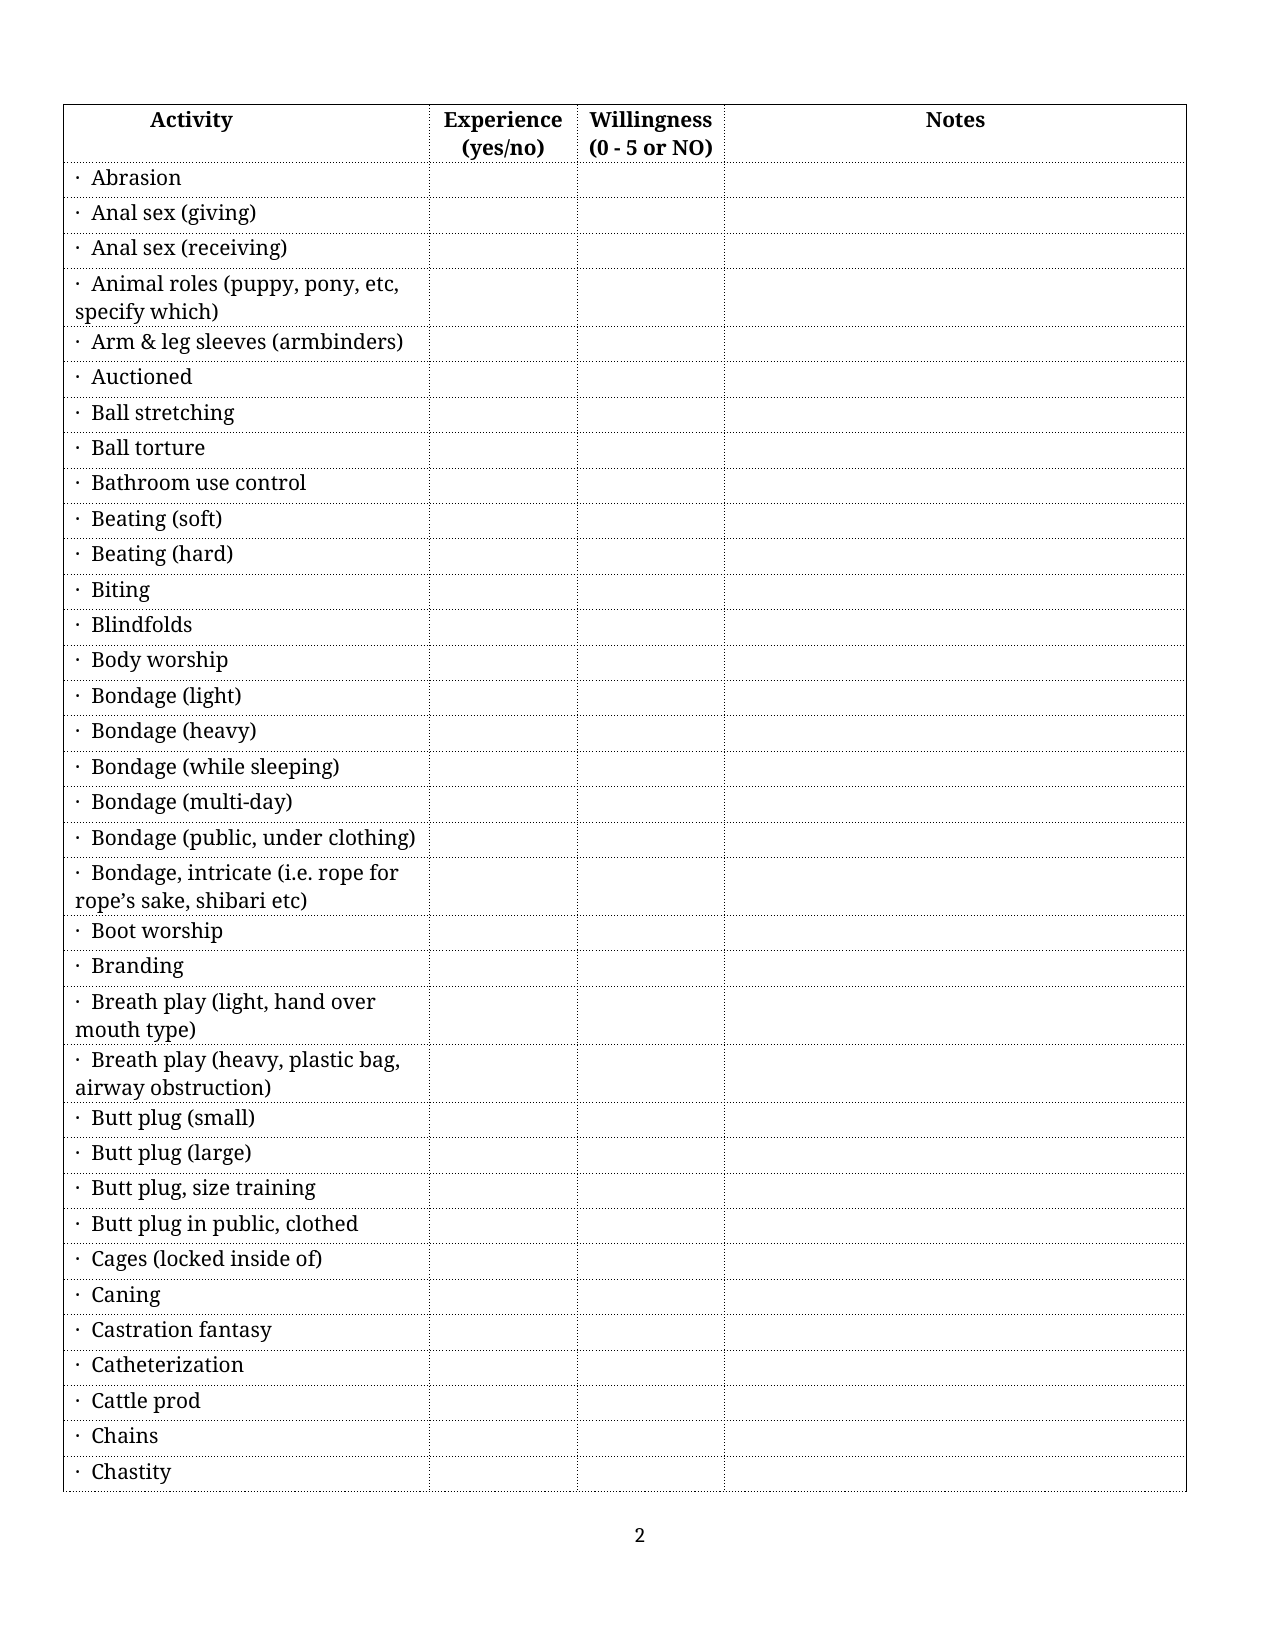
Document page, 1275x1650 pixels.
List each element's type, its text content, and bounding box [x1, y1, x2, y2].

table_cell · Ball stretching [64, 397, 429, 432]
table_cell [429, 326, 577, 361]
table_cell · Arm & leg sleeves (armbinders) [64, 326, 429, 361]
table_cell [725, 1102, 1186, 1137]
table_cell [429, 950, 577, 986]
table_cell [577, 468, 725, 503]
table_cell · Castration fantasy [64, 1314, 429, 1349]
table_cell · Butt plug, size training [64, 1173, 429, 1208]
table_cell [725, 1208, 1186, 1243]
table_cell [577, 1102, 725, 1137]
table_cell [429, 1314, 577, 1349]
table_cell · Breath play (heavy, plastic bag, airway obstruction) [64, 1044, 429, 1102]
table_cell [429, 1350, 577, 1385]
table_cell [429, 197, 577, 232]
table_cell [725, 397, 1186, 432]
table_cell [429, 1279, 577, 1314]
table_cell [429, 1102, 577, 1137]
table_cell [577, 1314, 725, 1349]
table_cell [429, 503, 577, 538]
table_cell · Bondage (light) [64, 680, 429, 715]
table_cell [429, 468, 577, 503]
table_cell [429, 361, 577, 397]
table_cell [429, 1456, 577, 1491]
table_cell [429, 233, 577, 268]
table_cell [429, 1044, 577, 1102]
table_cell [725, 751, 1186, 786]
table_cell [429, 1137, 577, 1172]
table_cell [725, 680, 1186, 715]
table_cell [577, 1456, 725, 1491]
table_cell [577, 1420, 725, 1456]
table_cell · Branding [64, 950, 429, 986]
table_cell [725, 233, 1186, 268]
table_cell [577, 645, 725, 680]
table_cell [577, 751, 725, 786]
table_cell [725, 1044, 1186, 1102]
table_cell [429, 268, 577, 326]
table_cell [577, 1208, 725, 1243]
table_header Willingness (0 - 5 or NO) [577, 105, 725, 162]
table_cell · Bondage (while sleeping) [64, 751, 429, 786]
table_cell [577, 432, 725, 467]
table_cell [577, 326, 725, 361]
table_cell [577, 1385, 725, 1420]
table_cell [725, 609, 1186, 644]
table_cell · Blindfolds [64, 609, 429, 644]
table_cell · Caning [64, 1279, 429, 1314]
table_cell [577, 857, 725, 915]
table_cell [429, 680, 577, 715]
table_cell [577, 503, 725, 538]
table_cell [429, 1208, 577, 1243]
table_cell · Bondage (heavy) [64, 715, 429, 751]
table_cell [725, 468, 1186, 503]
table_cell [725, 1420, 1186, 1456]
table_cell · Bondage (public, under clothing) [64, 822, 429, 857]
table_cell [725, 915, 1186, 950]
table_cell [577, 609, 725, 644]
table_cell [577, 268, 725, 326]
table_cell [577, 822, 725, 857]
table_cell [725, 645, 1186, 680]
table_cell · Abrasion [64, 162, 429, 197]
table_cell · Butt plug (small) [64, 1102, 429, 1137]
table_cell [725, 715, 1186, 751]
table_cell [429, 857, 577, 915]
table_cell [577, 1044, 725, 1102]
table_cell [429, 986, 577, 1044]
table_cell [725, 822, 1186, 857]
table_cell [725, 574, 1186, 609]
table_cell [577, 574, 725, 609]
table_header Activity [64, 105, 429, 162]
table_cell [725, 538, 1186, 574]
table_cell [577, 162, 725, 197]
table_cell · Butt plug in public, clothed [64, 1208, 429, 1243]
table_header Experience (yes/no) [429, 105, 577, 162]
table_cell · Beating (soft) [64, 503, 429, 538]
table_cell [725, 1385, 1186, 1420]
table_cell · Catheterization [64, 1350, 429, 1385]
table_cell [725, 268, 1186, 326]
table_cell [725, 1350, 1186, 1385]
table_cell · Beating (hard) [64, 538, 429, 574]
table_cell [429, 397, 577, 432]
table_cell [577, 786, 725, 822]
table_cell · Bondage (multi-day) [64, 786, 429, 822]
table_cell [725, 1243, 1186, 1279]
table_cell [429, 538, 577, 574]
table_cell [577, 1350, 725, 1385]
table_cell [429, 786, 577, 822]
table_cell [429, 915, 577, 950]
table_cell · Chastity [64, 1456, 429, 1491]
table_cell [725, 432, 1186, 467]
table_cell [725, 1279, 1186, 1314]
table_cell · Bathroom use control [64, 468, 429, 503]
table_cell · Breath play (light, hand over mouth type) [64, 986, 429, 1044]
table_cell · Auctioned [64, 361, 429, 397]
table_cell [577, 397, 725, 432]
table_cell [577, 1243, 725, 1279]
table_cell [429, 715, 577, 751]
table_cell · Animal roles (puppy, pony, etc, specify which) [64, 268, 429, 326]
table_cell [725, 950, 1186, 986]
table_cell [577, 715, 725, 751]
table_cell · Boot worship [64, 915, 429, 950]
table_cell [429, 751, 577, 786]
table_cell · Biting [64, 574, 429, 609]
table_cell · Cages (locked inside of) [64, 1243, 429, 1279]
table_cell [725, 503, 1186, 538]
table_cell · Body worship [64, 645, 429, 680]
table_cell [429, 432, 577, 467]
table_cell [429, 1243, 577, 1279]
table_cell [725, 197, 1186, 232]
table_cell [429, 645, 577, 680]
table_cell [725, 1173, 1186, 1208]
table_cell [577, 986, 725, 1044]
table_cell [577, 197, 725, 232]
table_cell [725, 326, 1186, 361]
table_cell [429, 1173, 577, 1208]
table_cell [577, 361, 725, 397]
table_cell [725, 1137, 1186, 1172]
table_cell [725, 1456, 1186, 1491]
table_cell [725, 986, 1186, 1044]
table_cell [725, 786, 1186, 822]
table_cell [725, 857, 1186, 915]
table_cell [725, 1314, 1186, 1349]
table_cell [577, 1279, 725, 1314]
table_cell [429, 1420, 577, 1456]
table_cell [577, 1137, 725, 1172]
table_cell [429, 822, 577, 857]
table_cell [577, 233, 725, 268]
table_cell [577, 915, 725, 950]
table_cell · Ball torture [64, 432, 429, 467]
table_cell [577, 1173, 725, 1208]
table_header Notes [725, 105, 1186, 162]
table_cell [429, 609, 577, 644]
table_cell [577, 680, 725, 715]
table_cell · Butt plug (large) [64, 1137, 429, 1172]
table_cell [725, 361, 1186, 397]
table_cell · Anal sex (receiving) [64, 233, 429, 268]
table_cell [429, 162, 577, 197]
table_cell · Bondage, intricate (i.e. rope for rope’s sake, shibari etc) [64, 857, 429, 915]
table_cell · Cattle prod [64, 1385, 429, 1420]
table_cell · Anal sex (giving) [64, 197, 429, 232]
table_cell [429, 1385, 577, 1420]
table_cell [577, 538, 725, 574]
table_cell [725, 162, 1186, 197]
table_cell · Chains [64, 1420, 429, 1456]
table_cell [577, 950, 725, 986]
table_cell [429, 574, 577, 609]
